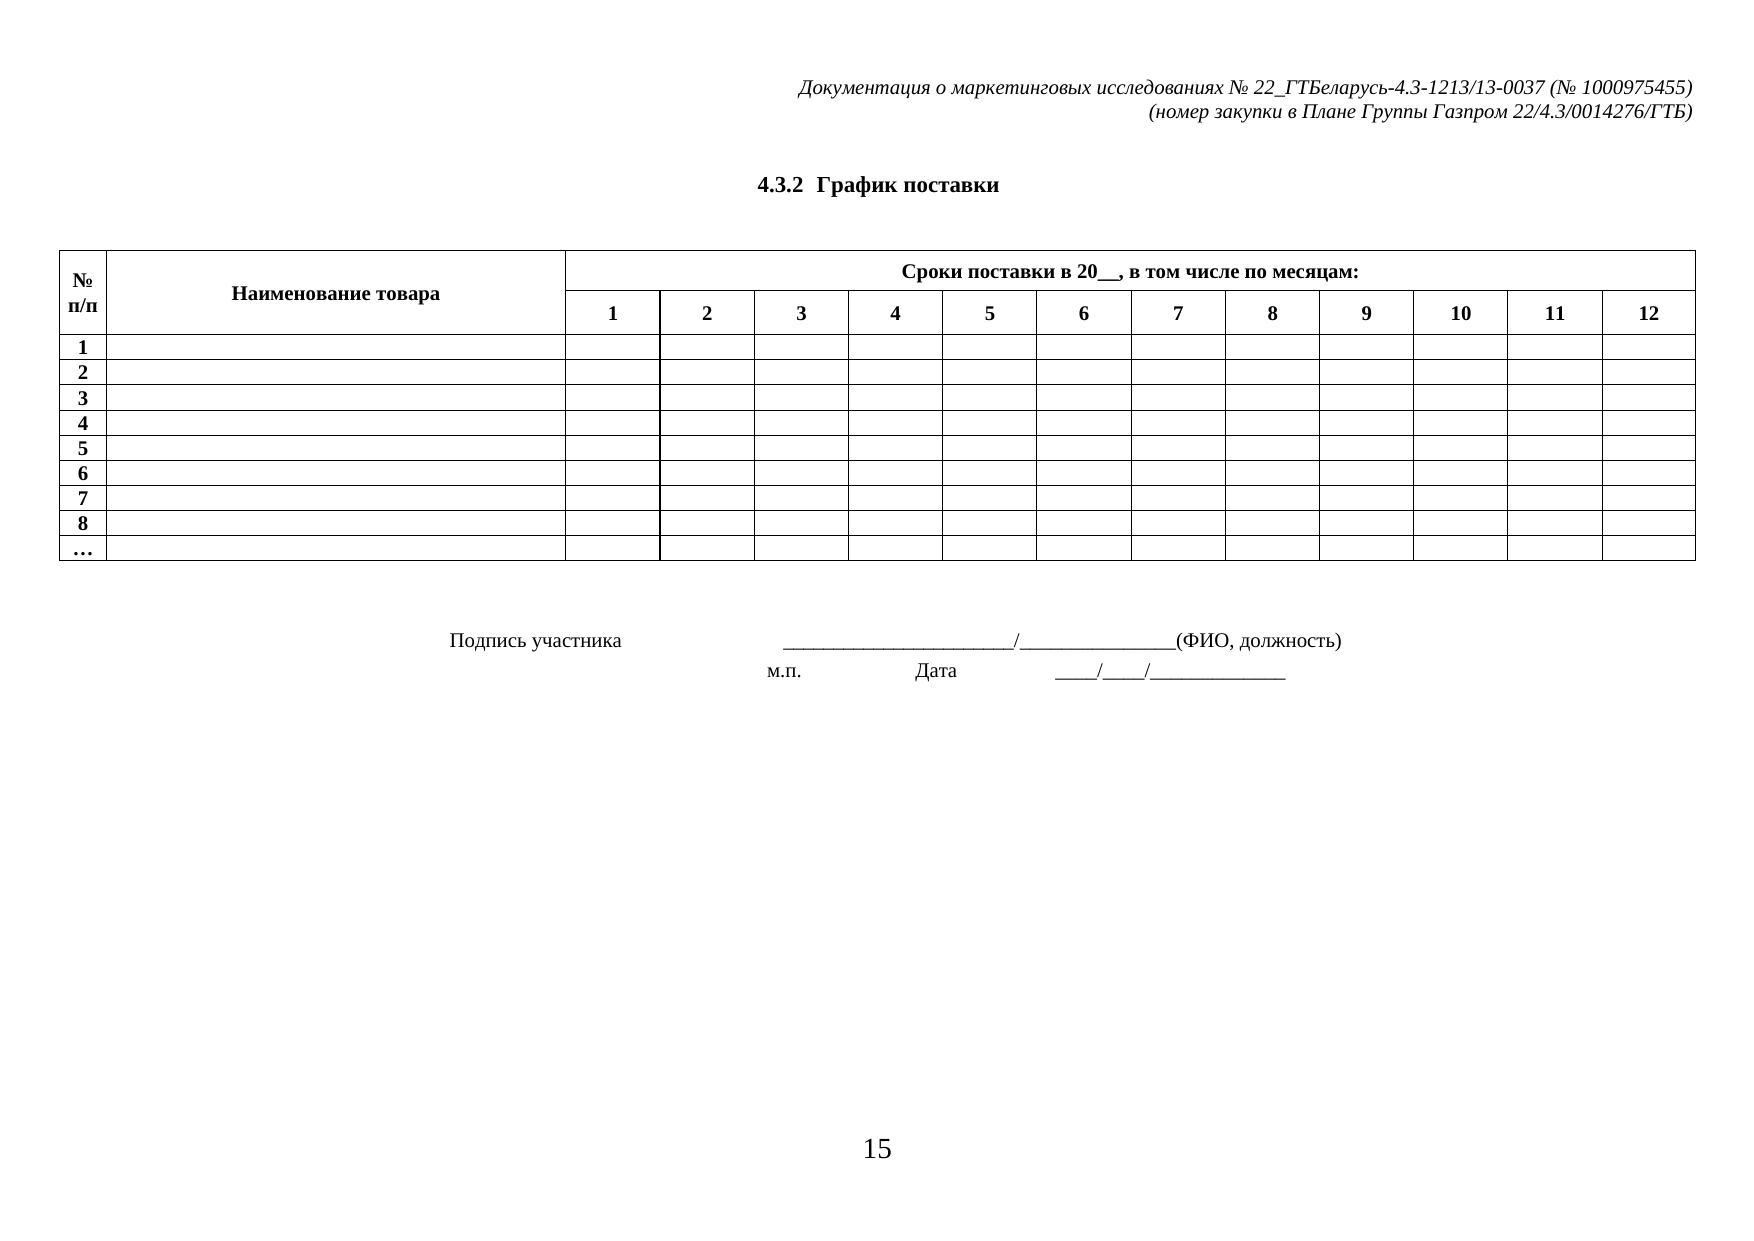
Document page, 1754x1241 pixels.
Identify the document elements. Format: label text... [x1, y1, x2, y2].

table_cell [1508, 486, 1602, 510]
table_cell [107, 536, 565, 560]
table_cell [566, 486, 659, 510]
table_cell [755, 461, 848, 485]
table_cell [1414, 536, 1507, 560]
table_cell [566, 461, 659, 485]
table_cell [1414, 385, 1507, 409]
table_cell [661, 360, 754, 384]
table_cell [566, 511, 659, 535]
table_cell [107, 360, 565, 384]
table_cell [1320, 536, 1413, 560]
table_cell 8 [1226, 291, 1319, 334]
table_cell [661, 536, 754, 560]
table_cell [1603, 360, 1695, 384]
table_cell 6 [1037, 291, 1131, 334]
table_cell [661, 411, 754, 434]
table_cell 5 [943, 291, 1036, 334]
table_cell 6 [60, 461, 106, 485]
table_cell [1037, 411, 1131, 434]
table_cell [661, 385, 754, 409]
table_cell [1132, 511, 1225, 535]
table_cell [661, 335, 754, 359]
table_cell [755, 536, 848, 560]
table_header № п/п [60, 251, 106, 334]
table_cell [849, 360, 942, 384]
table_cell [107, 385, 565, 409]
table_cell [1414, 411, 1507, 434]
table_cell 2 [661, 291, 754, 334]
table_cell [1320, 411, 1413, 434]
table_cell [1037, 360, 1131, 384]
table_cell 4 [849, 291, 942, 334]
table_cell [755, 511, 848, 535]
text м.п. Дата ____/____/_____________ [326, 658, 1695, 682]
table_cell [1037, 511, 1131, 535]
table_cell 7 [1132, 291, 1225, 334]
table_cell [1226, 536, 1319, 560]
table_cell [1508, 436, 1602, 460]
table_cell [755, 335, 848, 359]
table_cell [1320, 436, 1413, 460]
table_cell [1132, 486, 1225, 510]
table_cell [849, 486, 942, 510]
table_cell [566, 436, 659, 460]
table_cell [943, 411, 1036, 434]
table_cell [1037, 536, 1131, 560]
table_cell [755, 436, 848, 460]
table_cell [1226, 436, 1319, 460]
table_header Сроки поставки в 20__, в том числе по месяцам: [566, 251, 1695, 290]
table_cell [1037, 461, 1131, 485]
table_cell [1414, 360, 1507, 384]
table_cell [849, 511, 942, 535]
table_cell [1603, 511, 1695, 535]
table_cell 8 [60, 511, 106, 535]
table_cell [1320, 335, 1413, 359]
table_cell [1226, 486, 1319, 510]
table_cell [107, 436, 565, 460]
table_cell [1414, 436, 1507, 460]
table_cell [943, 335, 1036, 359]
table_cell 1 [566, 291, 659, 334]
table_cell [1508, 335, 1602, 359]
table_cell [755, 486, 848, 510]
table_cell [566, 385, 659, 409]
table_cell [1226, 411, 1319, 434]
table_cell 9 [1320, 291, 1413, 334]
table_cell [107, 335, 565, 359]
table_cell [1603, 536, 1695, 560]
table_cell [1508, 411, 1602, 434]
table_cell [107, 511, 565, 535]
table_cell [1037, 436, 1131, 460]
table_cell 2 [60, 360, 106, 384]
table_cell [1603, 335, 1695, 359]
table_cell [1226, 385, 1319, 409]
table_cell [1508, 511, 1602, 535]
table_cell [661, 436, 754, 460]
table_cell [661, 461, 754, 485]
table_cell [107, 486, 565, 510]
table_cell [943, 360, 1036, 384]
table_cell [1603, 486, 1695, 510]
table_cell 5 [60, 436, 106, 460]
table_cell [943, 385, 1036, 409]
table_cell [661, 486, 754, 510]
table_cell [1603, 461, 1695, 485]
table_cell 4 [60, 411, 106, 434]
table_cell [1414, 486, 1507, 510]
table_cell [1132, 536, 1225, 560]
table_cell [566, 411, 659, 434]
table_cell [1132, 436, 1225, 460]
table_cell [1226, 360, 1319, 384]
table_cell [661, 511, 754, 535]
table_cell [1226, 335, 1319, 359]
table_cell [1132, 335, 1225, 359]
table_cell [1132, 360, 1225, 384]
table_cell [1320, 360, 1413, 384]
table_cell [107, 411, 565, 434]
table_cell [1226, 511, 1319, 535]
table_cell [755, 411, 848, 434]
table_cell [1320, 461, 1413, 485]
table_cell [943, 436, 1036, 460]
table_cell [1037, 335, 1131, 359]
table_cell [1320, 385, 1413, 409]
table_cell 7 [60, 486, 106, 510]
table_cell [1037, 385, 1131, 409]
table_cell [849, 411, 942, 434]
table_cell [1508, 360, 1602, 384]
table_cell [755, 360, 848, 384]
table_cell [1603, 436, 1695, 460]
table_cell [1320, 486, 1413, 510]
table_cell 10 [1414, 291, 1507, 334]
table_cell … [60, 536, 106, 560]
table_cell 12 [1603, 291, 1695, 334]
list График поставки [59, 171, 1698, 198]
table_cell [1508, 536, 1602, 560]
table_cell [755, 385, 848, 409]
table_cell [1037, 486, 1131, 510]
table_cell [1132, 385, 1225, 409]
table_cell [1132, 461, 1225, 485]
table_cell [849, 385, 942, 409]
table_cell [1414, 335, 1507, 359]
table_cell [1226, 461, 1319, 485]
table_cell [107, 461, 565, 485]
table_cell 11 [1508, 291, 1602, 334]
table_cell [566, 536, 659, 560]
table_cell [566, 335, 659, 359]
table_cell [1414, 511, 1507, 535]
table_cell [1320, 511, 1413, 535]
table_cell [943, 486, 1036, 510]
table_cell [943, 511, 1036, 535]
text Подпись участника /_______________(ФИО, должность) [96, 628, 1695, 652]
table_cell [1414, 461, 1507, 485]
table_cell [1508, 385, 1602, 409]
table_cell [943, 461, 1036, 485]
table_cell [1132, 411, 1225, 434]
table_cell [1603, 411, 1695, 434]
table_cell [849, 461, 942, 485]
table_cell 1 [60, 335, 106, 359]
table_cell [849, 436, 942, 460]
table_cell [1603, 385, 1695, 409]
table_cell 3 [60, 385, 106, 409]
table_cell [566, 360, 659, 384]
table_cell [1508, 461, 1602, 485]
table_cell [849, 536, 942, 560]
table_cell [849, 335, 942, 359]
table_header Наименование товара [107, 251, 565, 334]
table_cell 3 [755, 291, 848, 334]
table_cell [943, 536, 1036, 560]
